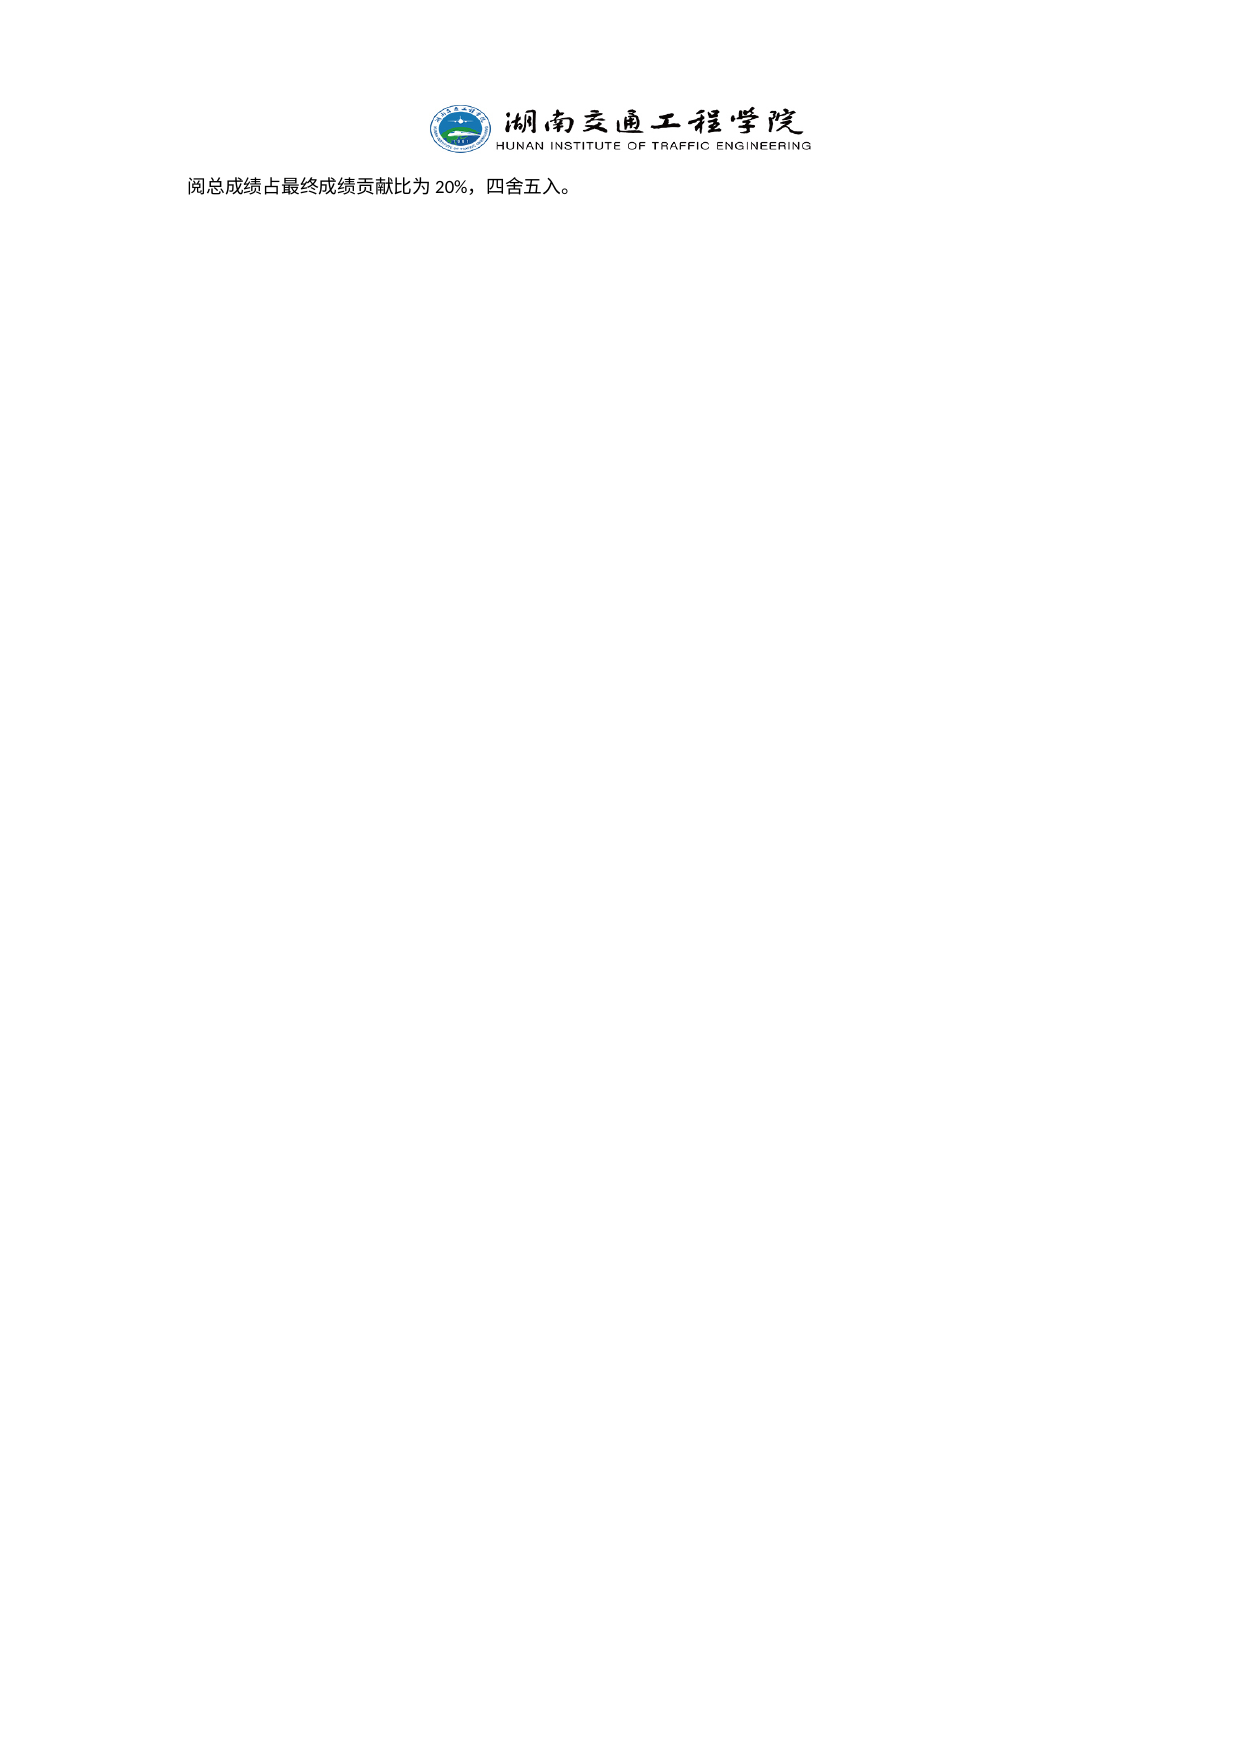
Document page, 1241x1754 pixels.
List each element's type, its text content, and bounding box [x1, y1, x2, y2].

text 说明：评阅教师评阅总成绩评定标准为90—100分记为“优秀”等级，80—89分记为“良好”等级，70—79分记为“中等”等级，60—69分记为“及格”等级，60分以下记为“不及格”等级。指导教师评阅总成绩占最终成绩贡献比为20%，四舍五入。 [187, 169, 1053, 201]
picture [421, 90, 819, 162]
